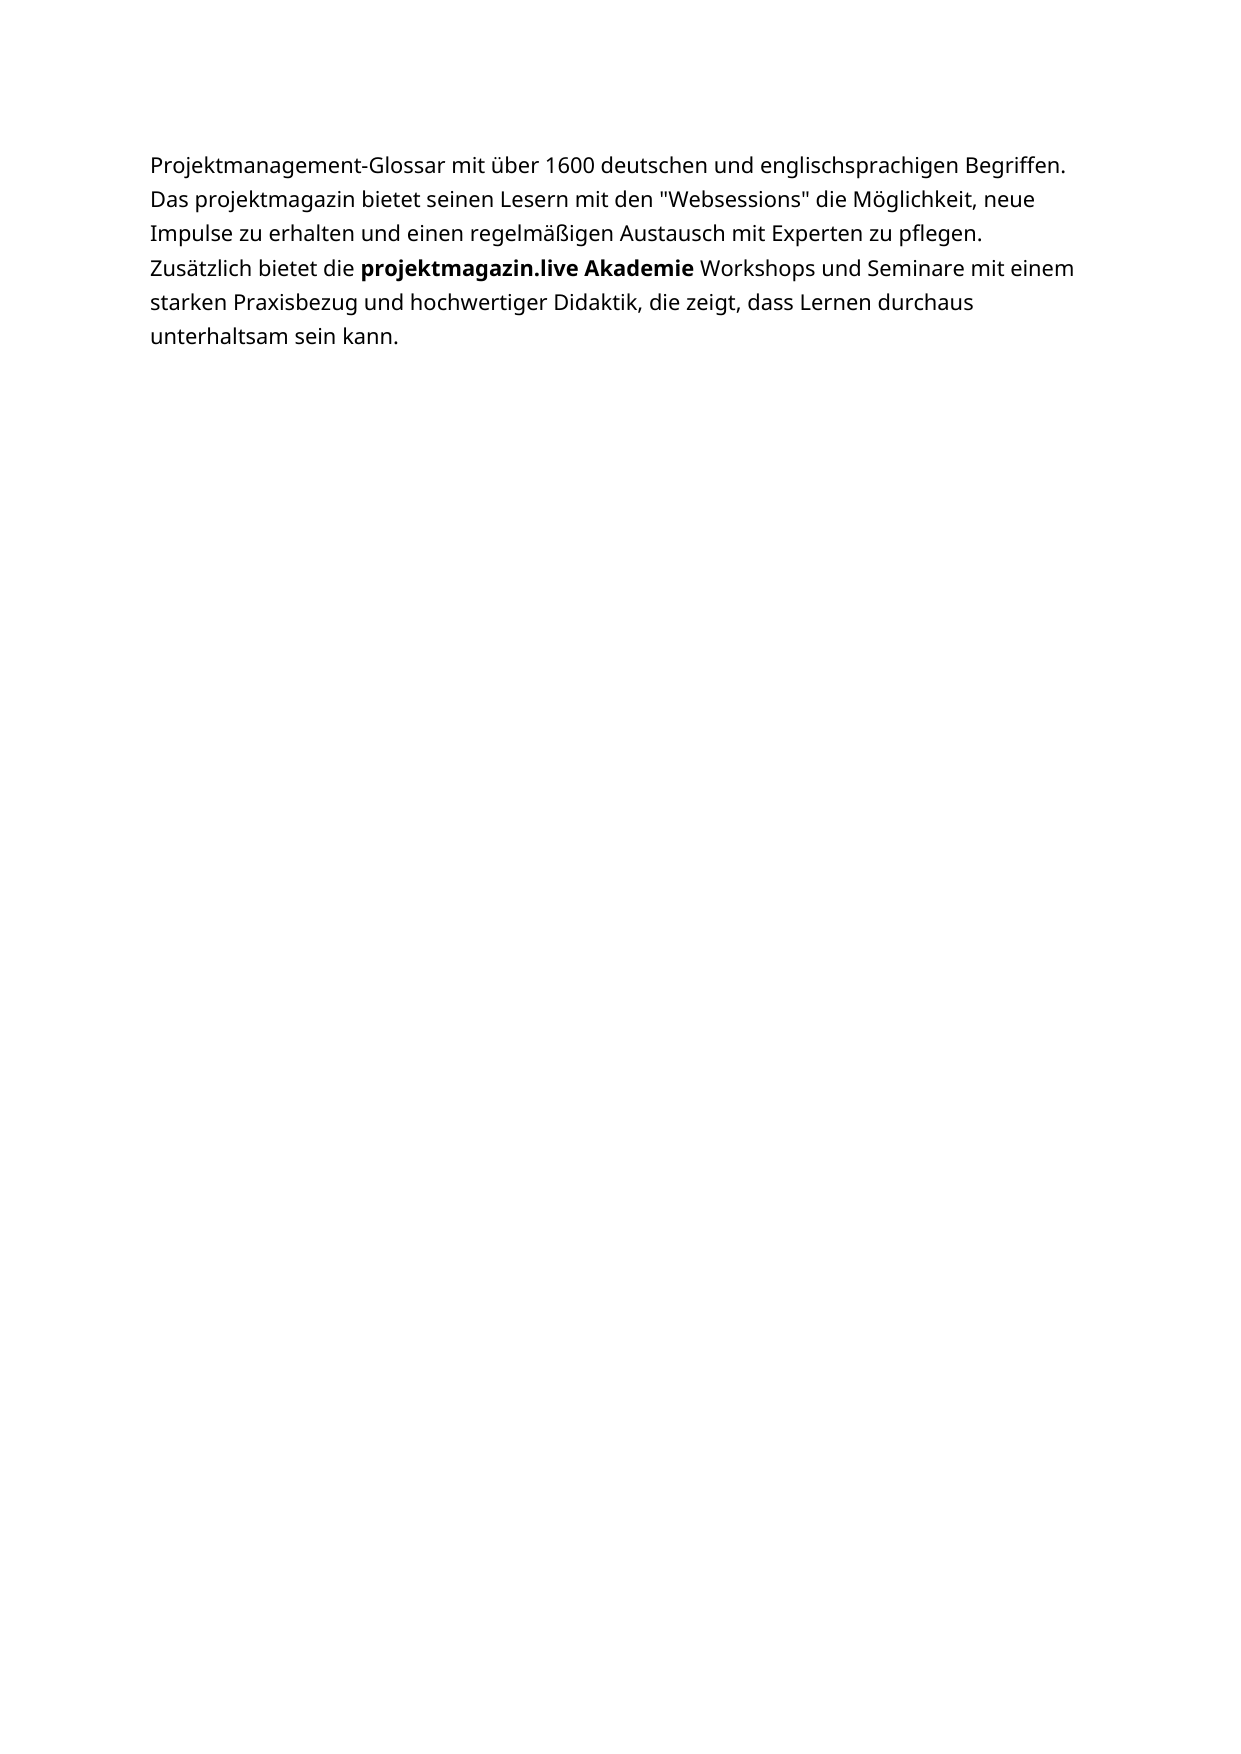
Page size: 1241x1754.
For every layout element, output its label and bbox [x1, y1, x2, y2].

text [150, 150, 1090, 351]
